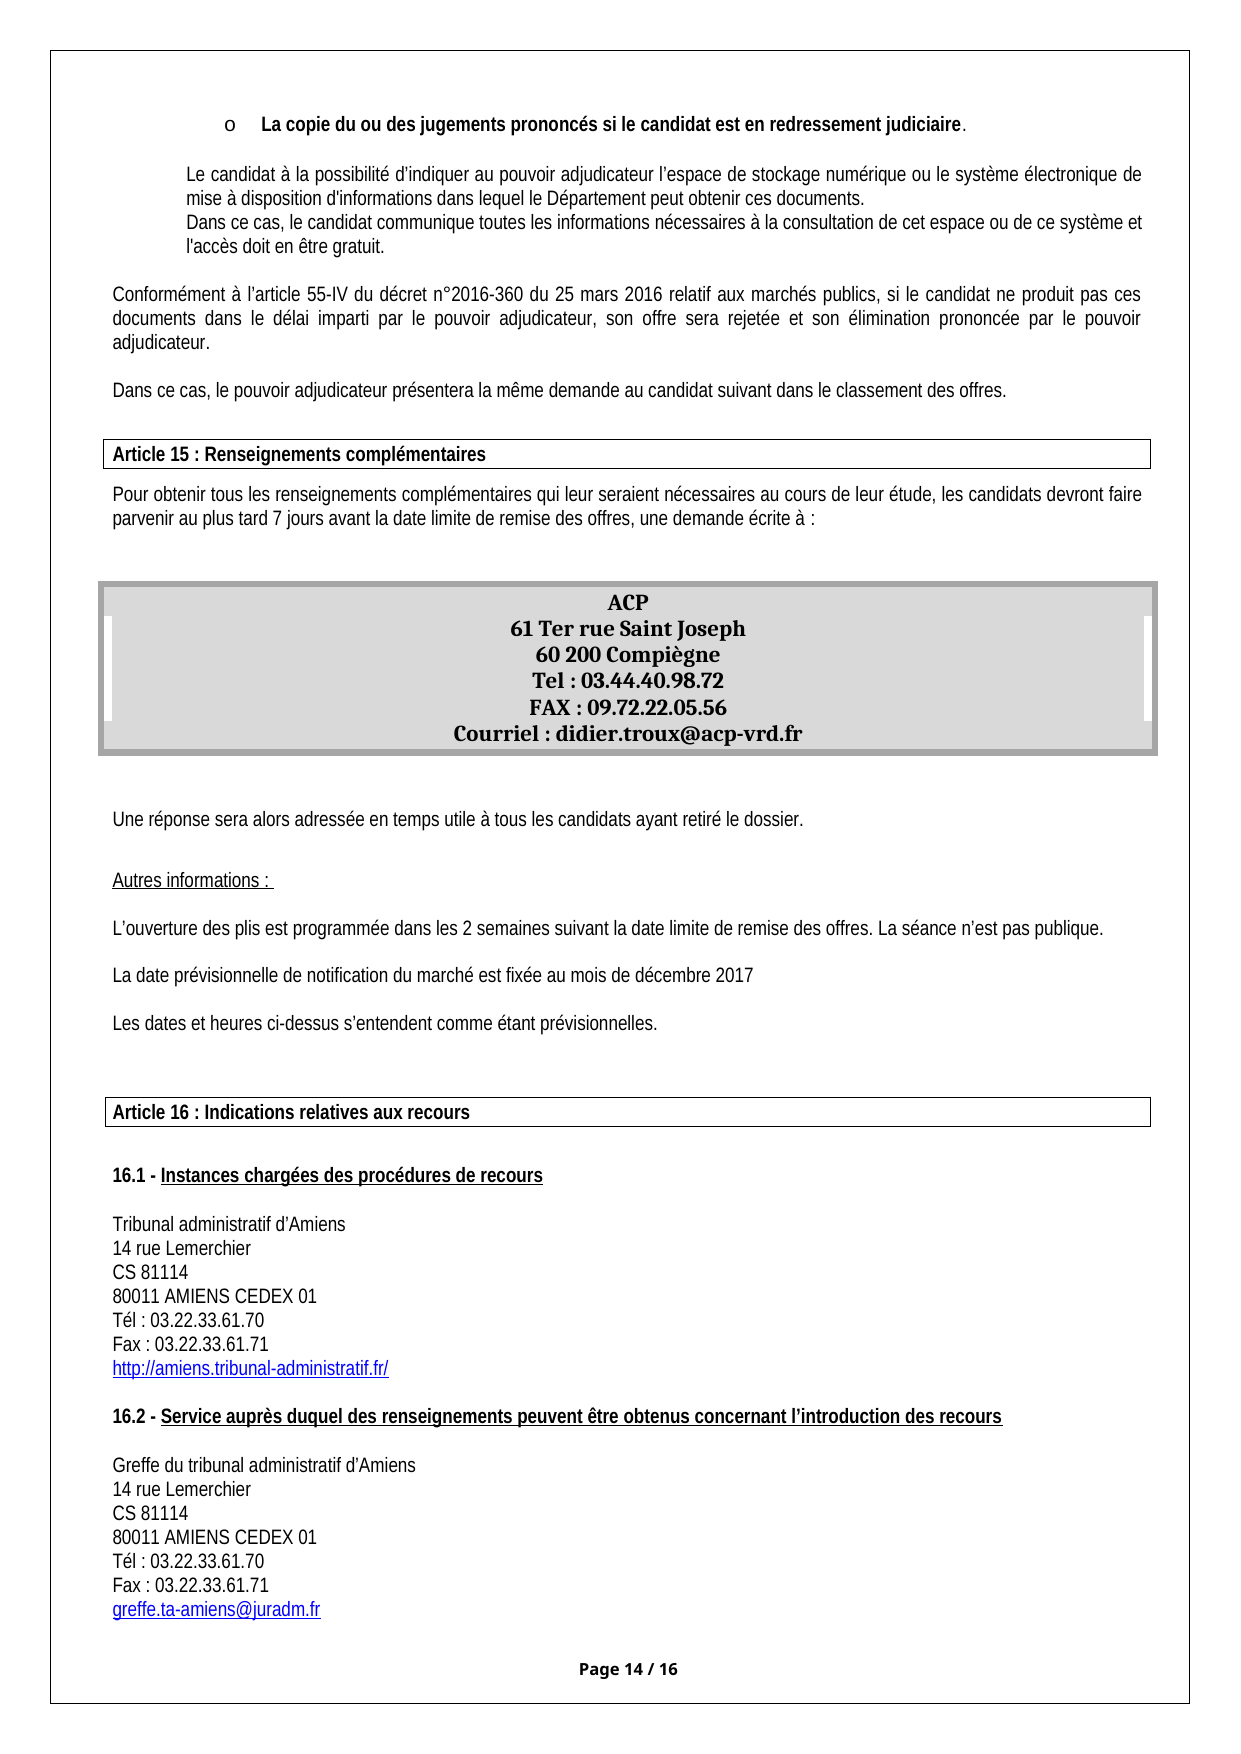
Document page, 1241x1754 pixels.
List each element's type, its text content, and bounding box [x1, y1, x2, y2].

text Autres informations : [112, 867, 1144, 891]
text Courriel : didier.troux@acp-vrd.fr [104, 713, 1152, 749]
text Article 16 : Indications relatives aux recours [106, 1098, 1150, 1126]
text 14 rue Lemerchier [112, 1236, 1144, 1260]
text Tél : 03.22.33.61.70 [112, 1308, 1144, 1332]
text greffe.ta-amiens@juradm.fr [112, 1597, 1144, 1621]
text Tel : 03.44.40.98.72 [112, 668, 1144, 695]
text La date prévisionnelle de notification du marché est fixée au mois de décembre 2017 [112, 963, 1144, 987]
text 16.1 - Instances chargées des procédures de recours [112, 1163, 1144, 1187]
text http://amiens.tribunal-administratif.fr/ [112, 1356, 1144, 1380]
list La copie du ou des jugements prononcés si le candidat est en redressement judiciaire. [223, 112, 1144, 138]
text Fax : 03.22.33.61.71 [112, 1573, 1144, 1597]
text 80011 AMIENS CEDEX 01 [112, 1525, 1144, 1549]
text L’ouverture des plis est programmée dans les 2 semaines suivant la date limite de remise des offres. La séance n’est pas publique. [112, 915, 1144, 939]
text CS 81114 [112, 1501, 1144, 1525]
text FAX : 09.72.22.05.56 [112, 695, 1144, 713]
text 60 200 Compiègne [112, 642, 1144, 668]
text Article 15 : Renseignements complémentaires [104, 440, 1150, 468]
text Fax : 03.22.33.61.71 [112, 1332, 1144, 1356]
text Une réponse sera alors adressée en temps utile à tous les candidats ayant retiré le dossier. [112, 807, 1144, 831]
text Tél : 03.22.33.61.70 [112, 1549, 1144, 1573]
text Tribunal administratif d’Amiens [112, 1212, 1144, 1236]
text Dans ce cas, le candidat communique toutes les informations nécessaires à la consultation de cet espace ou de ce système et l'accès doit en être gratuit. [186, 210, 1144, 258]
text Les dates et heures ci-dessus s’entendent comme étant prévisionnelles. [112, 1011, 1144, 1035]
text Dans ce cas, le pouvoir adjudicateur présentera la même demande au candidat suivant dans le classement des offres. [112, 377, 1144, 401]
text Conformément à l’article 55-IV du décret n°2016-360 du 25 mars 2016 relatif aux marchés publics, si le candidat ne produit pas ces documents dans le délai imparti par le pouvoir adjudicateur, son offre sera rejetée et son élimination prononcée par le pouvoir adjudicateur. [112, 282, 1144, 353]
text 61 Ter rue Saint Joseph [112, 616, 1144, 642]
text 80011 AMIENS CEDEX 01 [112, 1284, 1144, 1308]
text Pour obtenir tous les renseignements complémentaires qui leur seraient nécessaires au cours de leur étude, les candidats devront faire parvenir au plus tard 7 jours avant la date limite de remise des offres, une demande écrite à : [112, 482, 1144, 529]
text 14 rue Lemerchier [112, 1477, 1144, 1501]
text Greffe du tribunal administratif d’Amiens [112, 1453, 1144, 1477]
text 16.2 - Service auprès duquel des renseignements peuvent être obtenus concernant l’introduction des recours [112, 1404, 1144, 1428]
text ACP [104, 587, 1152, 616]
text Le candidat à la possibilité d’indiquer au pouvoir adjudicateur l’espace de stockage numérique ou le système électronique de mise à disposition d'informations dans lequel le Département peut obtenir ces documents. [186, 162, 1144, 210]
text CS 81114 [112, 1260, 1144, 1284]
